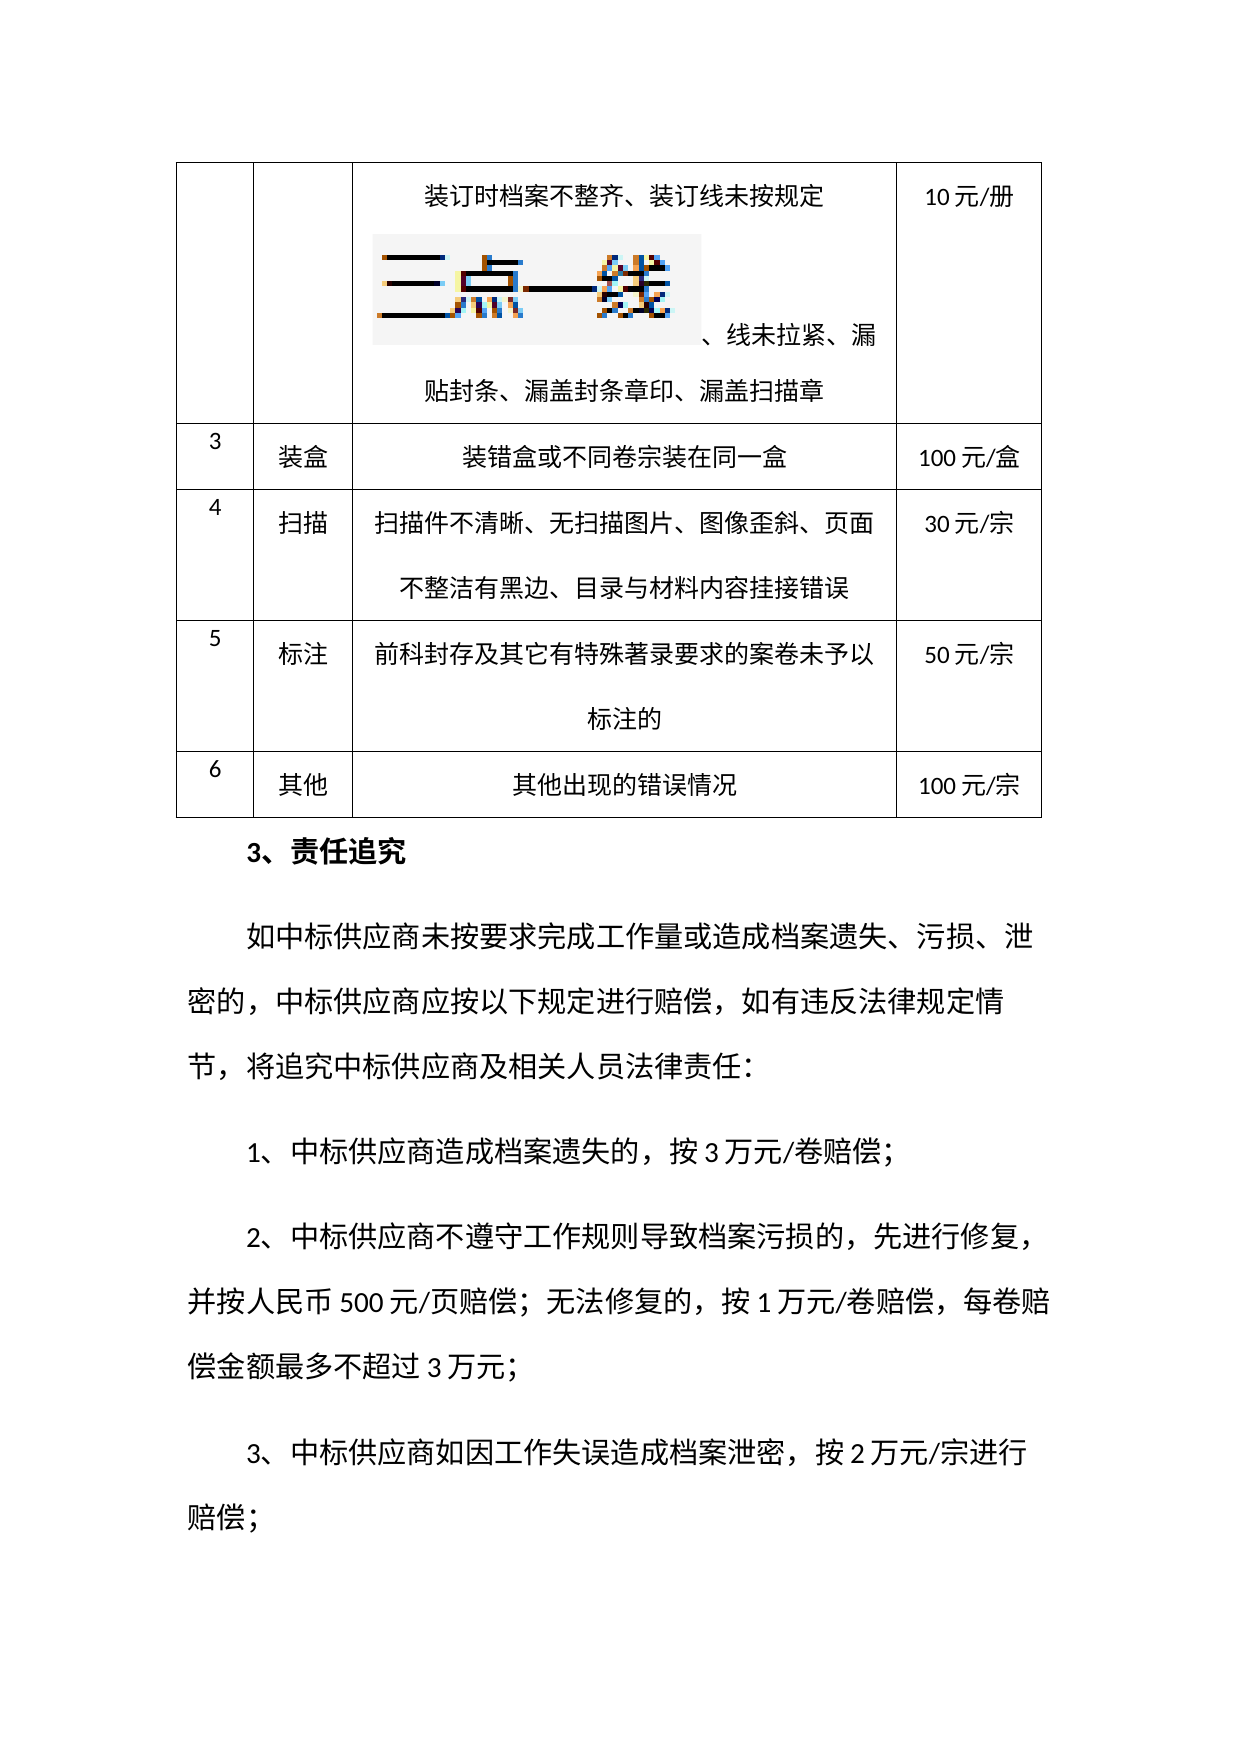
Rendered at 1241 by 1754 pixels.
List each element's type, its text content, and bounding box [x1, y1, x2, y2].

table_cell 3 [177, 424, 253, 489]
picture [372, 234, 702, 345]
table_cell 100元/盒 [897, 424, 1041, 489]
text 3、中标供应商如因工作失误造成档案泄密，按2万元/宗进行赔偿； [187, 1419, 1053, 1549]
text 2、中标供应商不遵守工作规则导致档案污损的，先进行修复，并按人民币500元/页赔偿；无法修复的，按1万元/卷赔偿，每卷赔偿金额最多不超过3万元； [187, 1204, 1053, 1399]
table_cell 30元/宗 [897, 490, 1041, 620]
table_cell 100元/宗 [897, 752, 1041, 817]
table_cell 10元/册 [897, 163, 1041, 423]
table_cell 其他出现的错误情况 [353, 752, 896, 817]
table_cell 前科封存及其它有特殊著录要求的案卷未予以标注的 [353, 621, 896, 751]
text 如中标供应商未按要求完成工作量或造成档案遗失、污损、泄密的，中标供应商应按以下规定进行赔偿，如有违反法律规定情节，将追究中标供应商及相关人员法律责任： [187, 903, 1053, 1098]
table_cell 6 [177, 752, 253, 817]
table_cell 5 [177, 621, 253, 751]
table_cell 其他 [254, 752, 352, 817]
table_cell 装错盒或不同卷宗装在同一盒 [353, 424, 896, 489]
text 1、中标供应商造成档案遗失的，按3万元/卷赔偿； [187, 1119, 1053, 1184]
table_cell 扫描 [254, 490, 352, 620]
table_cell 4 [177, 490, 253, 620]
table_cell 装订时档案不整齐、装订线未按规定、线未拉紧、漏贴封条、漏盖封条章印、漏盖扫描章 [353, 163, 896, 423]
table_cell 50元/宗 [897, 621, 1041, 751]
table_cell 装盒 [254, 424, 352, 489]
table_cell 标注 [254, 621, 352, 751]
table_cell 扫描件不清晰、无扫描图片、图像歪斜、页面不整洁有黑边、目录与材料内容挂接错误 [353, 490, 896, 620]
text 3、责任追究 [187, 818, 1053, 883]
